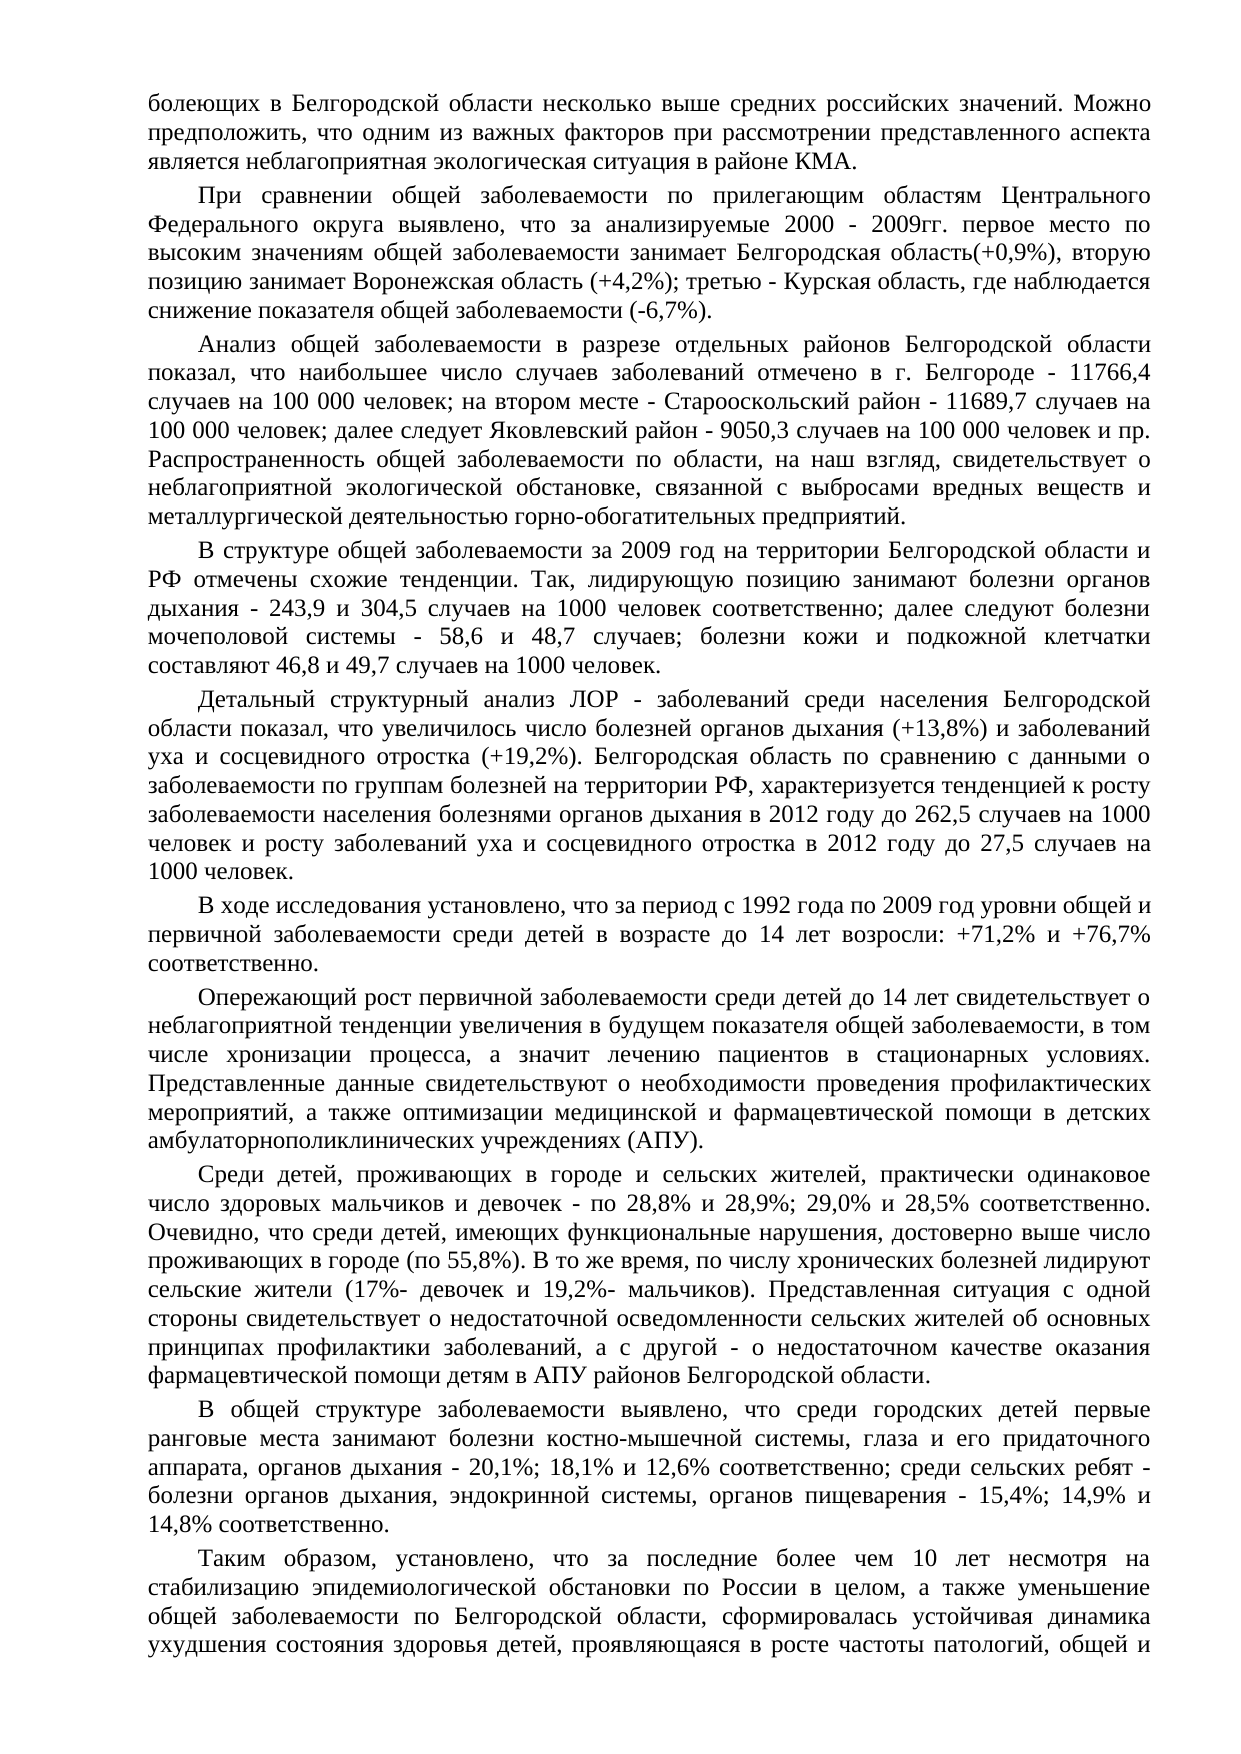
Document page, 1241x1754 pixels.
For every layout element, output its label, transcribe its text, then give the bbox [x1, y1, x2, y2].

text Опережающий рост первичной заболеваемости среди детей до 14 лет свидетельствует о неблагоприятной тенденции увеличения в будущем показателя общей заболеваемости, в том числе хронизации процесса, а значит лечению пациентов в стационарных условиях. Представленные данные свидетельствуют о необходимости проведения профилактических мероприятий, а также оптимизации медицинской и фармацевтической помощи в детских амбулаторнополиклинических учреждениях (АПУ). [148, 982, 1152, 1154]
text В структуре общей заболеваемости за 2009 год на территории Белгородской области и РФ отмечены схожие тенденции. Так, лидирующую позицию занимают болезни органов дыхания - 243,9 и 304,5 случаев на 1000 человек соответственно; далее следуют болезни мочеполовой системы - 58,6 и 48,7 случаев; болезни кожи и подкожной клетчатки составляют 46,8 и 49,7 случаев на 1000 человек. [148, 535, 1152, 679]
text При сравнении общей заболеваемости по прилегающим областям Центрального Федерального округа выявлено, что за анализируемые 2000 - 2009гг. первое место по высоким значениям общей заболеваемости занимает Белгородская область(+0,9%), вторую позицию занимает Воронежская область (+4,2%); третью - Курская область, где наблюдается снижение показателя общей заболеваемости (-6,7%). [148, 180, 1152, 324]
text Детальный структурный анализ ЛОР - заболеваний среди населения Белгородской области показал, что увеличилось число болезней органов дыхания (+13,8%) и заболеваний уха и сосцевидного отростка (+19,2%). Белгородская область по сравнению с данными о заболеваемости по группам болезней на территории РФ, характеризуется тенденцией к росту заболеваемости населения болезнями органов дыхания в 2012 году до 262,5 случаев на 1000 человек и росту заболеваний уха и сосцевидного отростка в 2012 году до 27,5 случаев на 1000 человек. [148, 684, 1152, 885]
text Анализ общей заболеваемости в разрезе отдельных районов Белгородской области показал, что наибольшее число случаев заболеваний отмечено в г. Белгороде - 11766,4 случаев на 100 000 человек; на втором месте - Старооскольский район - 11689,7 случаев на 100 000 человек; далее следует Яковлевский район - 9050,3 случаев на 100 000 человек и пр. Распространенность общей заболеваемости по области, на наш взгляд, свидетельствует о неблагоприятной экологической обстановке, связанной с выбросами вредных веществ и металлургической деятельностью горно-обогатительных предприятий. [148, 329, 1152, 530]
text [148, 88, 1152, 175]
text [148, 1543, 1152, 1658]
text В общей структуре заболеваемости выявлено, что среди городских детей первые ранговые места занимают болезни костно-мышечной системы, глаза и его придаточного аппарата, органов дыхания - 20,1%; 18,1% и 12,6% соответственно; среди сельских ребят - болезни органов дыхания, эндокринной системы, органов пищеварения - 15,4%; 14,9% и 14,8% соответственно. [148, 1394, 1152, 1538]
text Среди детей, проживающих в городе и сельских жителей, практически одинаковое число здоровых мальчиков и девочек - по 28,8% и 28,9%; 29,0% и 28,5% соответственно. Очевидно, что среди детей, имеющих функциональные нарушения, достоверно выше число проживающих в городе (по 55,8%). В то же время, по числу хронических болезней лидируют сельские жители (17%- девочек и 19,2%- мальчиков). Представленная ситуация с одной стороны свидетельствует о недостаточной осведомленности сельских жителей об основных принципах профилактики заболеваний, а с другой - о недостаточном качестве оказания фармацевтической помощи детям в АПУ районов Белгородской области. [148, 1159, 1152, 1389]
text В ходе исследования установлено, что за период с 1992 года по 2009 год уровни общей и первичной заболеваемости среди детей в возрасте до 14 лет возросли: +71,2% и +76,7% соответственно. [148, 890, 1152, 977]
